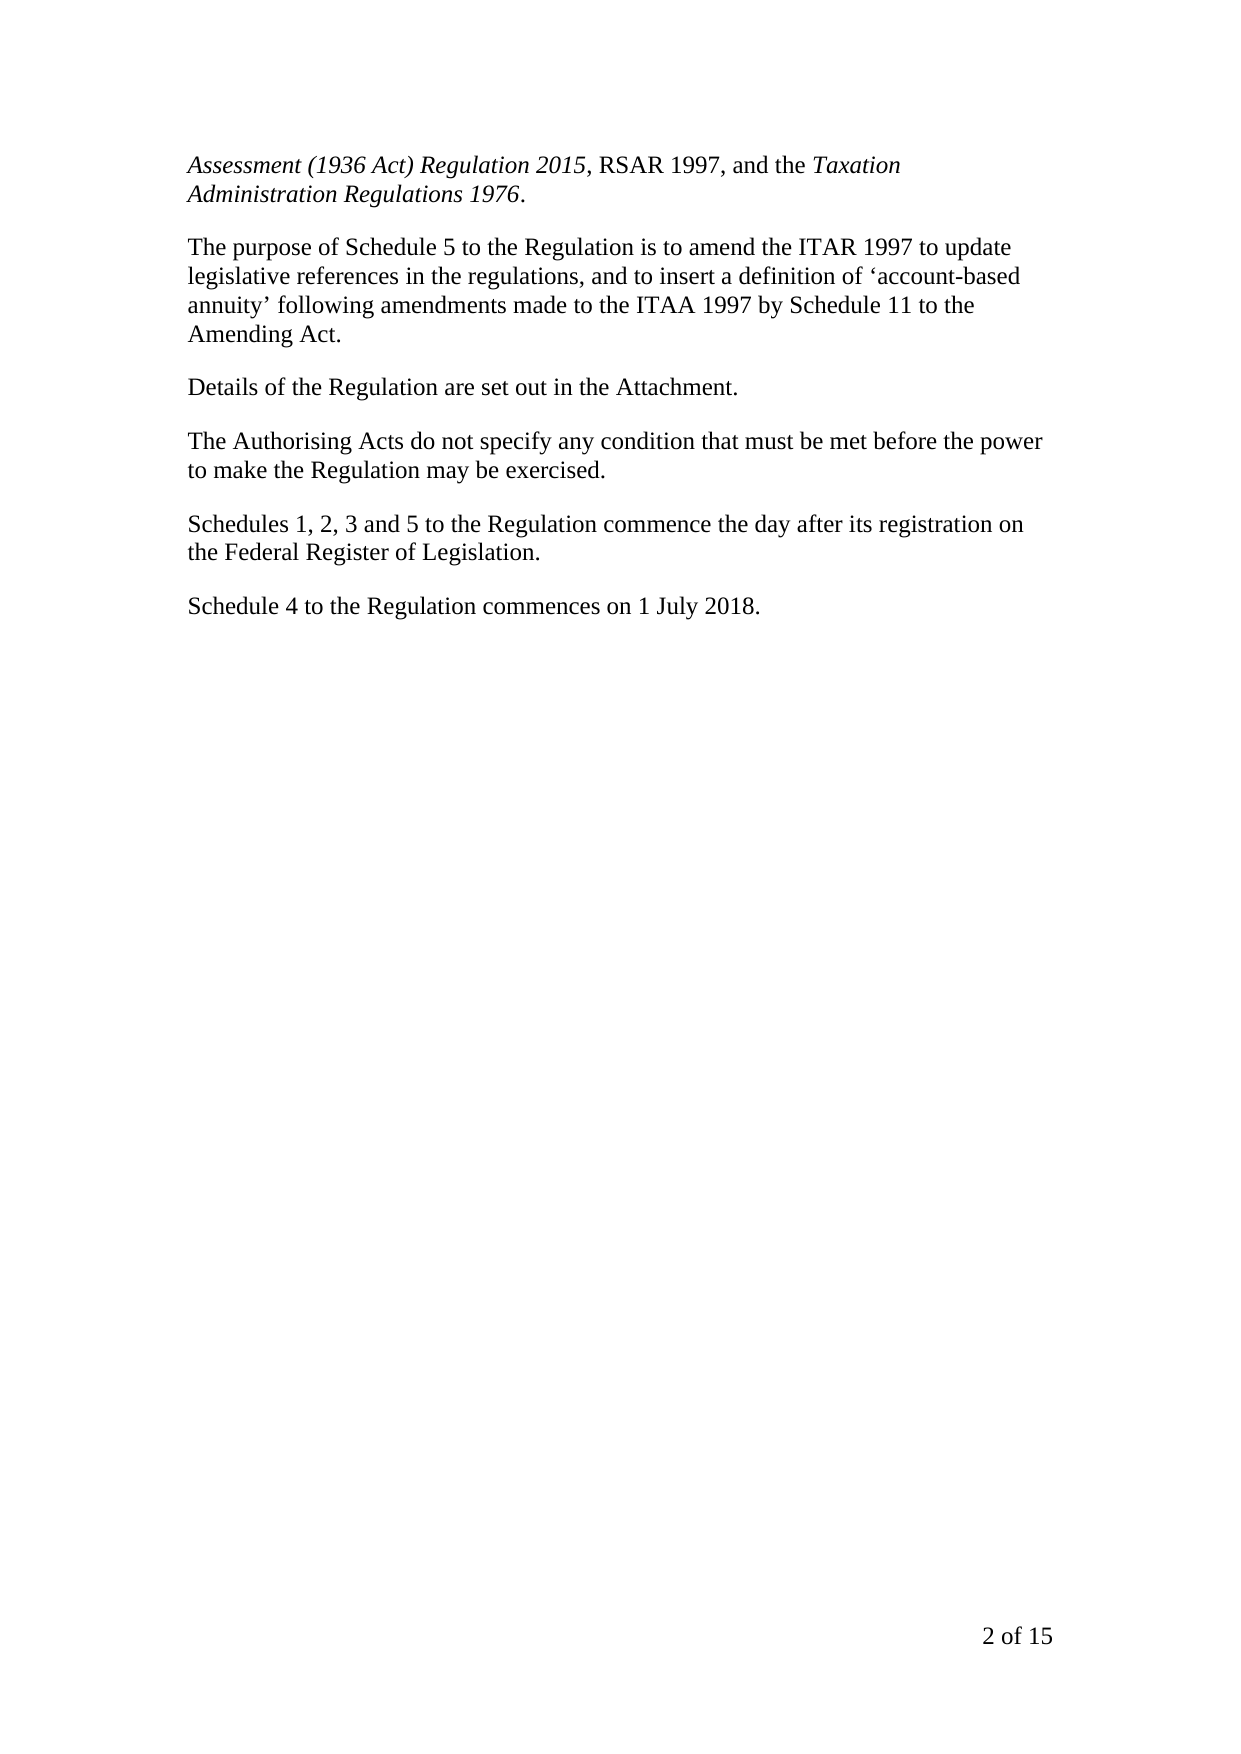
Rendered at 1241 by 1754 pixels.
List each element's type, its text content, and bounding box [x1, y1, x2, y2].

text The purpose of Schedule 5 to the Regulation is to amend the ITAR 1997 to update legislative references in the regulations, and to insert a definition of ‘account-based annuity’ following amendments made to the ITAA 1997 by Schedule 11 to the Amending Act. [187, 232, 1053, 347]
text The Authorising Acts do not specify any condition that must be met before the power to make the Regulation may be exercised. [187, 426, 1053, 484]
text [187, 150, 1053, 207]
text Schedules 1, 2, 3 and 5 to the Regulation commence the day after its registration on the Federal Register of Legislation. [187, 509, 1053, 566]
text Details of the Regulation are set out in the Attachment. [187, 372, 1053, 401]
text Schedule 4 to the Regulation commences on 1 July 2018. [187, 591, 1053, 620]
